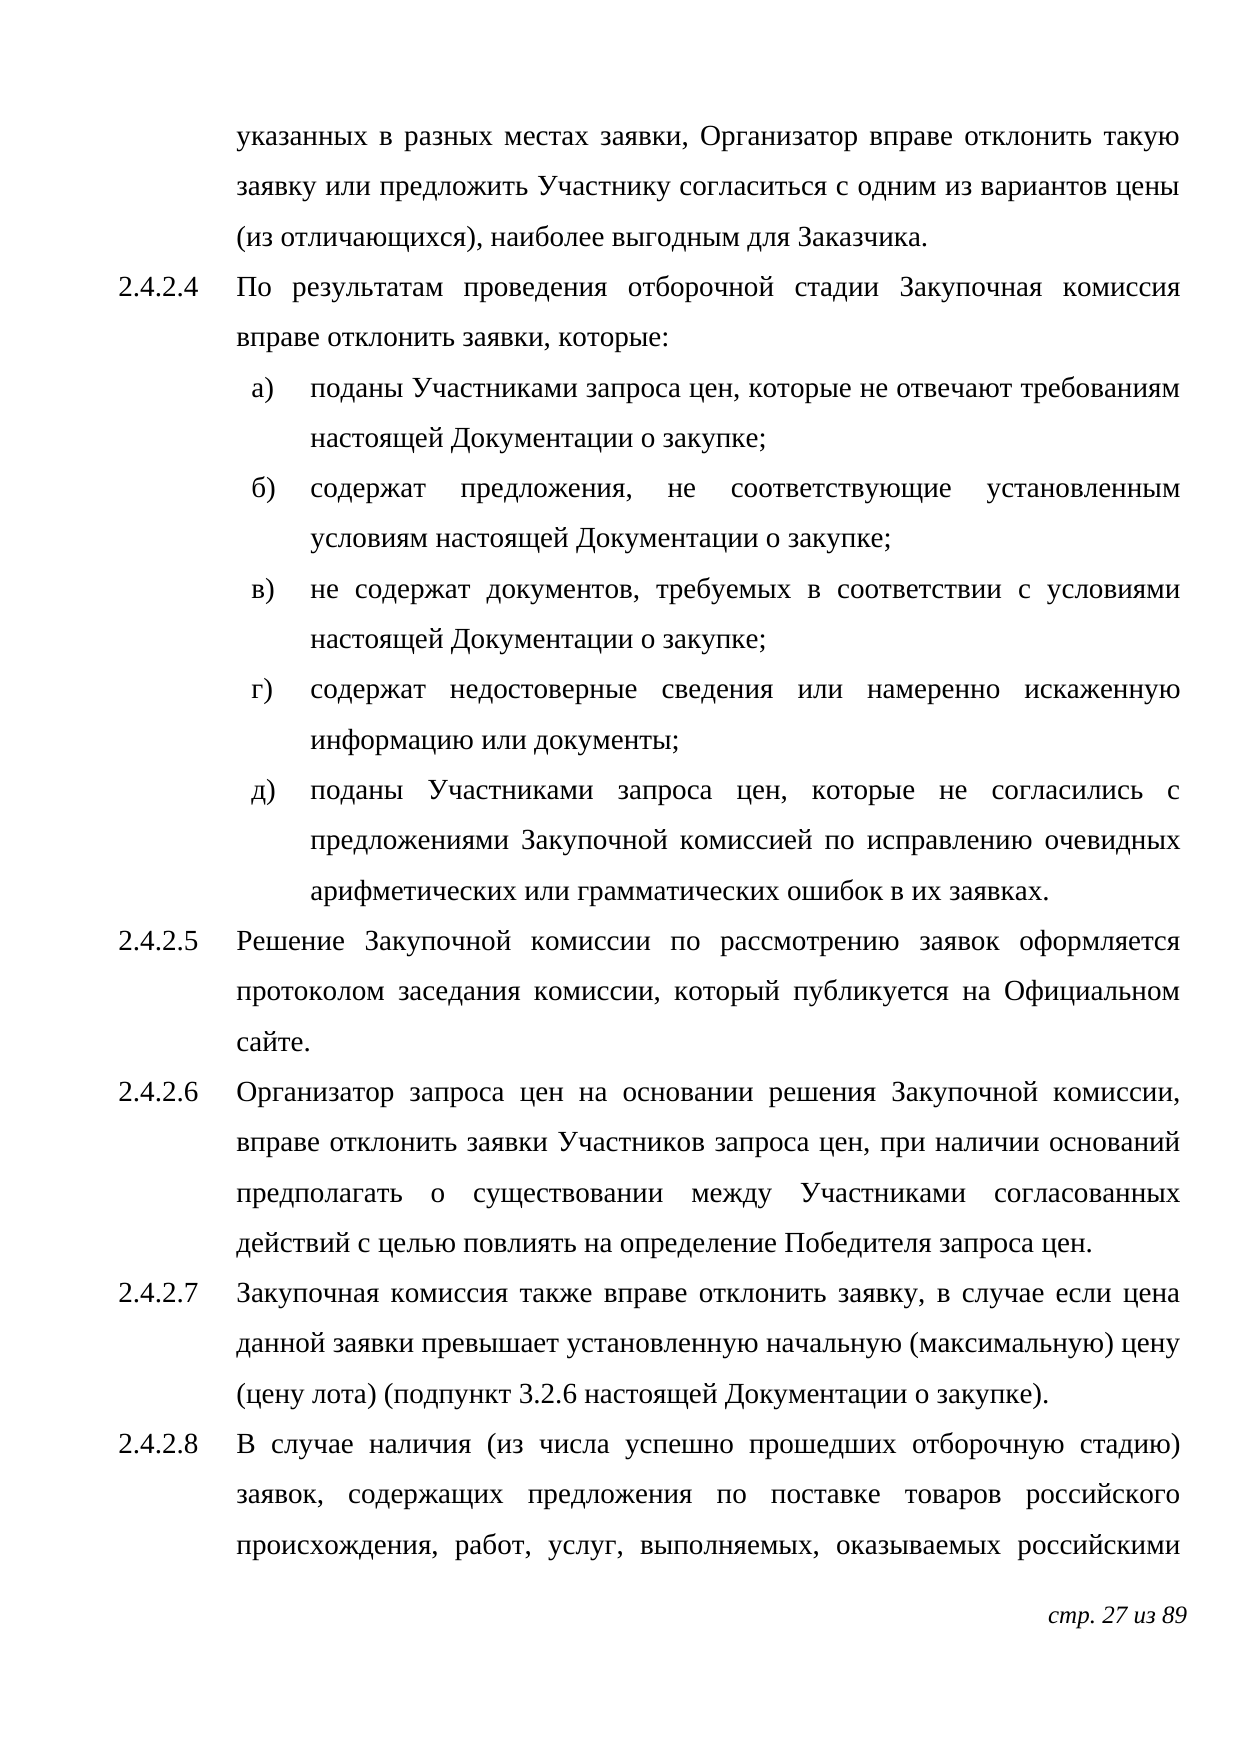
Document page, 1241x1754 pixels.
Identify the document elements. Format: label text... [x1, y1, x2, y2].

list не содержат документов, требуемых в соответствии с условиями настоящей Документации о закупке; [251, 571, 1181, 655]
list Закупочная комиссия также вправе отклонить заявку, в случае если цена данной заявки превышает установленную начальную (максимальную) цену (цену лота) (подпункт 3.2.6 настоящей Документации о закупке). [118, 1275, 1181, 1409]
list Организатор запроса цен на основании решения Закупочной комиссии, вправе отклонить заявки Участников запроса цен, при наличии оснований предполагать о существовании между Участниками согласованных действий с целью повлиять на определение Победителя запроса цен. [118, 1074, 1181, 1258]
list содержат недостоверные сведения или намеренно искаженную информацию или документы; [251, 672, 1181, 755]
list содержат предложения, не соответствующие установленным условиям настоящей Документации о закупке; [251, 470, 1181, 554]
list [118, 118, 1181, 252]
list Решение Закупочной комиссии по рассмотрению заявок оформляется протоколом заседания комиссии, который публикуется на Официальном сайте. [118, 923, 1181, 1057]
list поданы Участниками запроса цен, которые не отвечают требованиям настоящей Документации о закупке; [251, 370, 1181, 453]
list поданы Участниками запроса цен, которые не согласились с предложениями Закупочной комиссией по исправлению очевидных арифметических или грамматических ошибок в их заявках. [251, 772, 1181, 906]
list По результатам проведения отборочной стадии Закупочная комиссия вправе отклонить заявки, которые: [118, 269, 1181, 353]
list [118, 1426, 1181, 1560]
